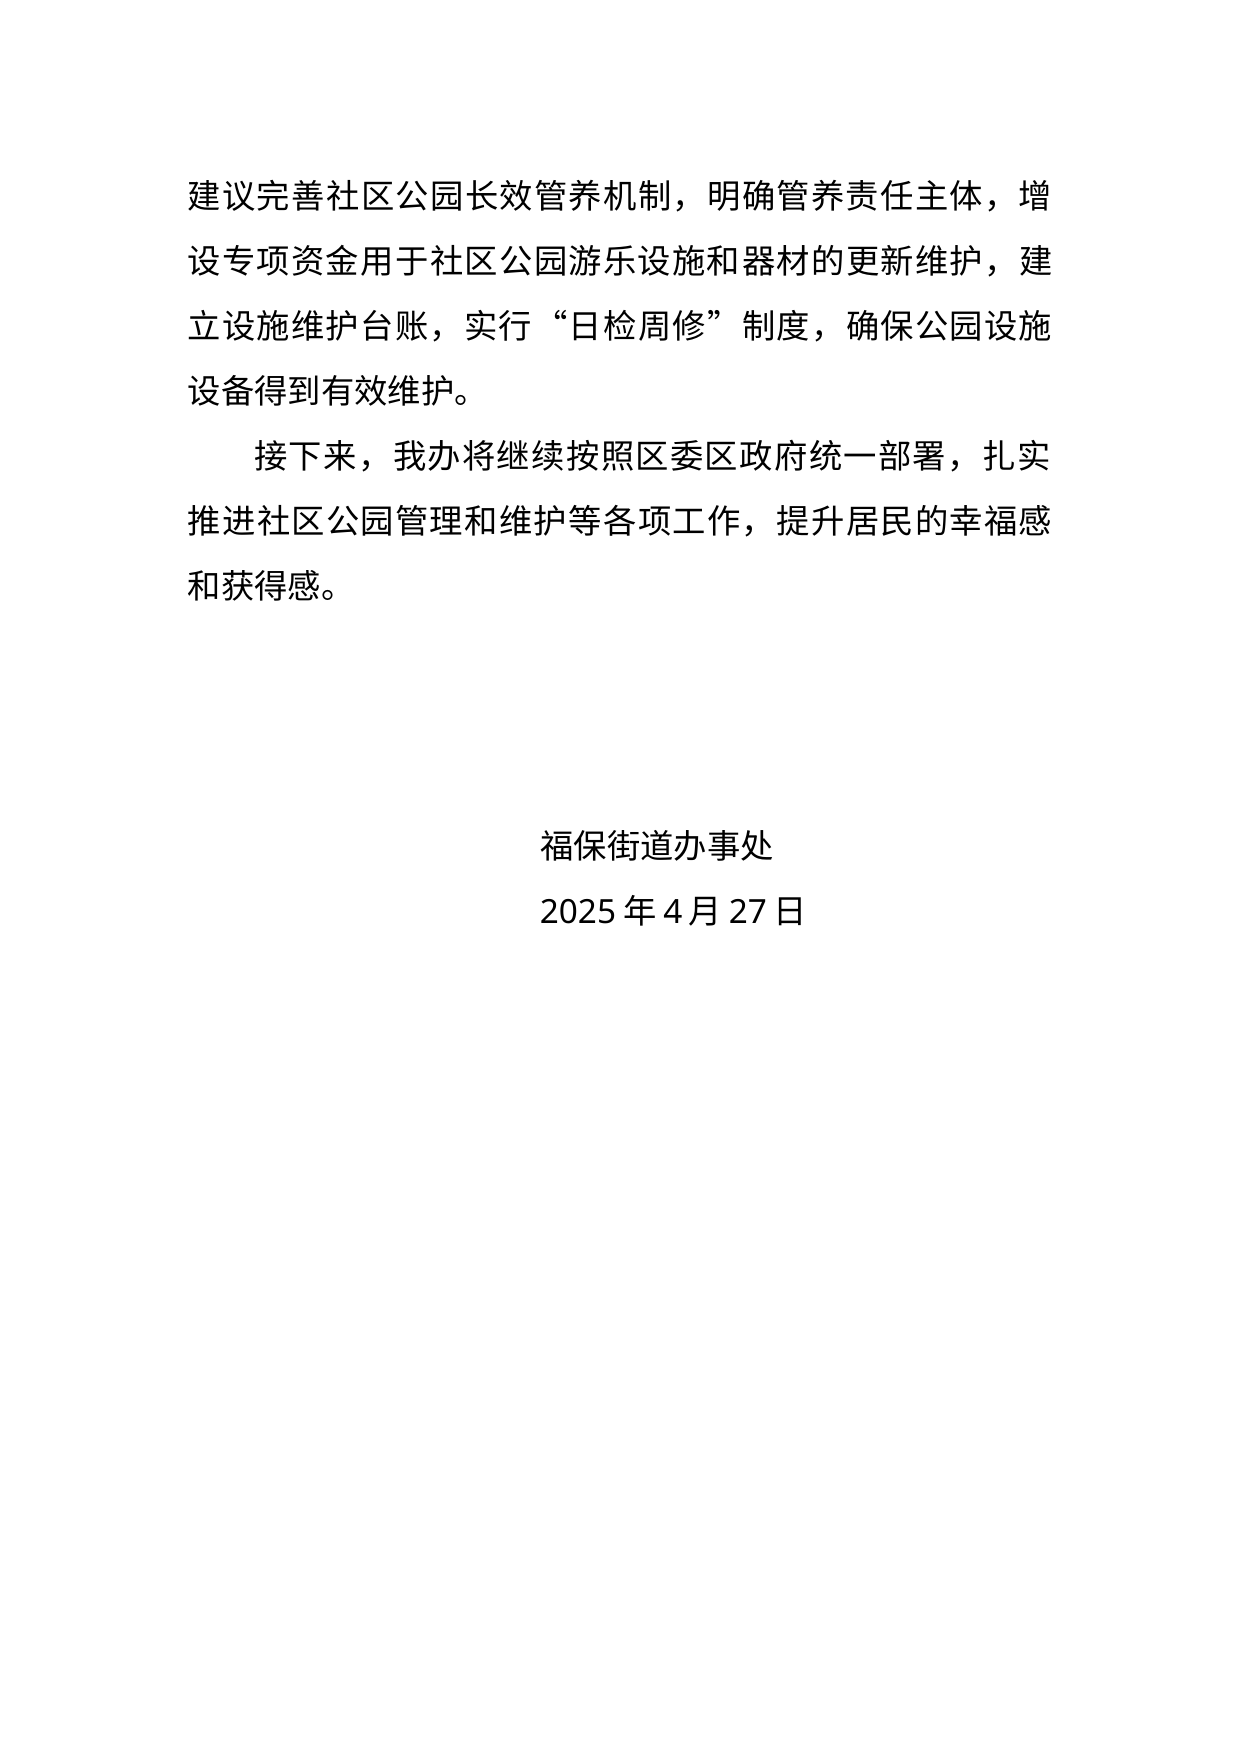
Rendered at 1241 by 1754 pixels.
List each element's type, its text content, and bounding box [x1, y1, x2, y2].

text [187, 162, 1053, 422]
text 福保街道办事处 [187, 812, 1053, 877]
text 2025年4月27日 [187, 877, 1053, 942]
text 接下来，我办将继续按照区委区政府统一部署，扎实推进社区公园管理和维护等各项工作，提升居民的幸福感和获得感。 [187, 422, 1053, 617]
